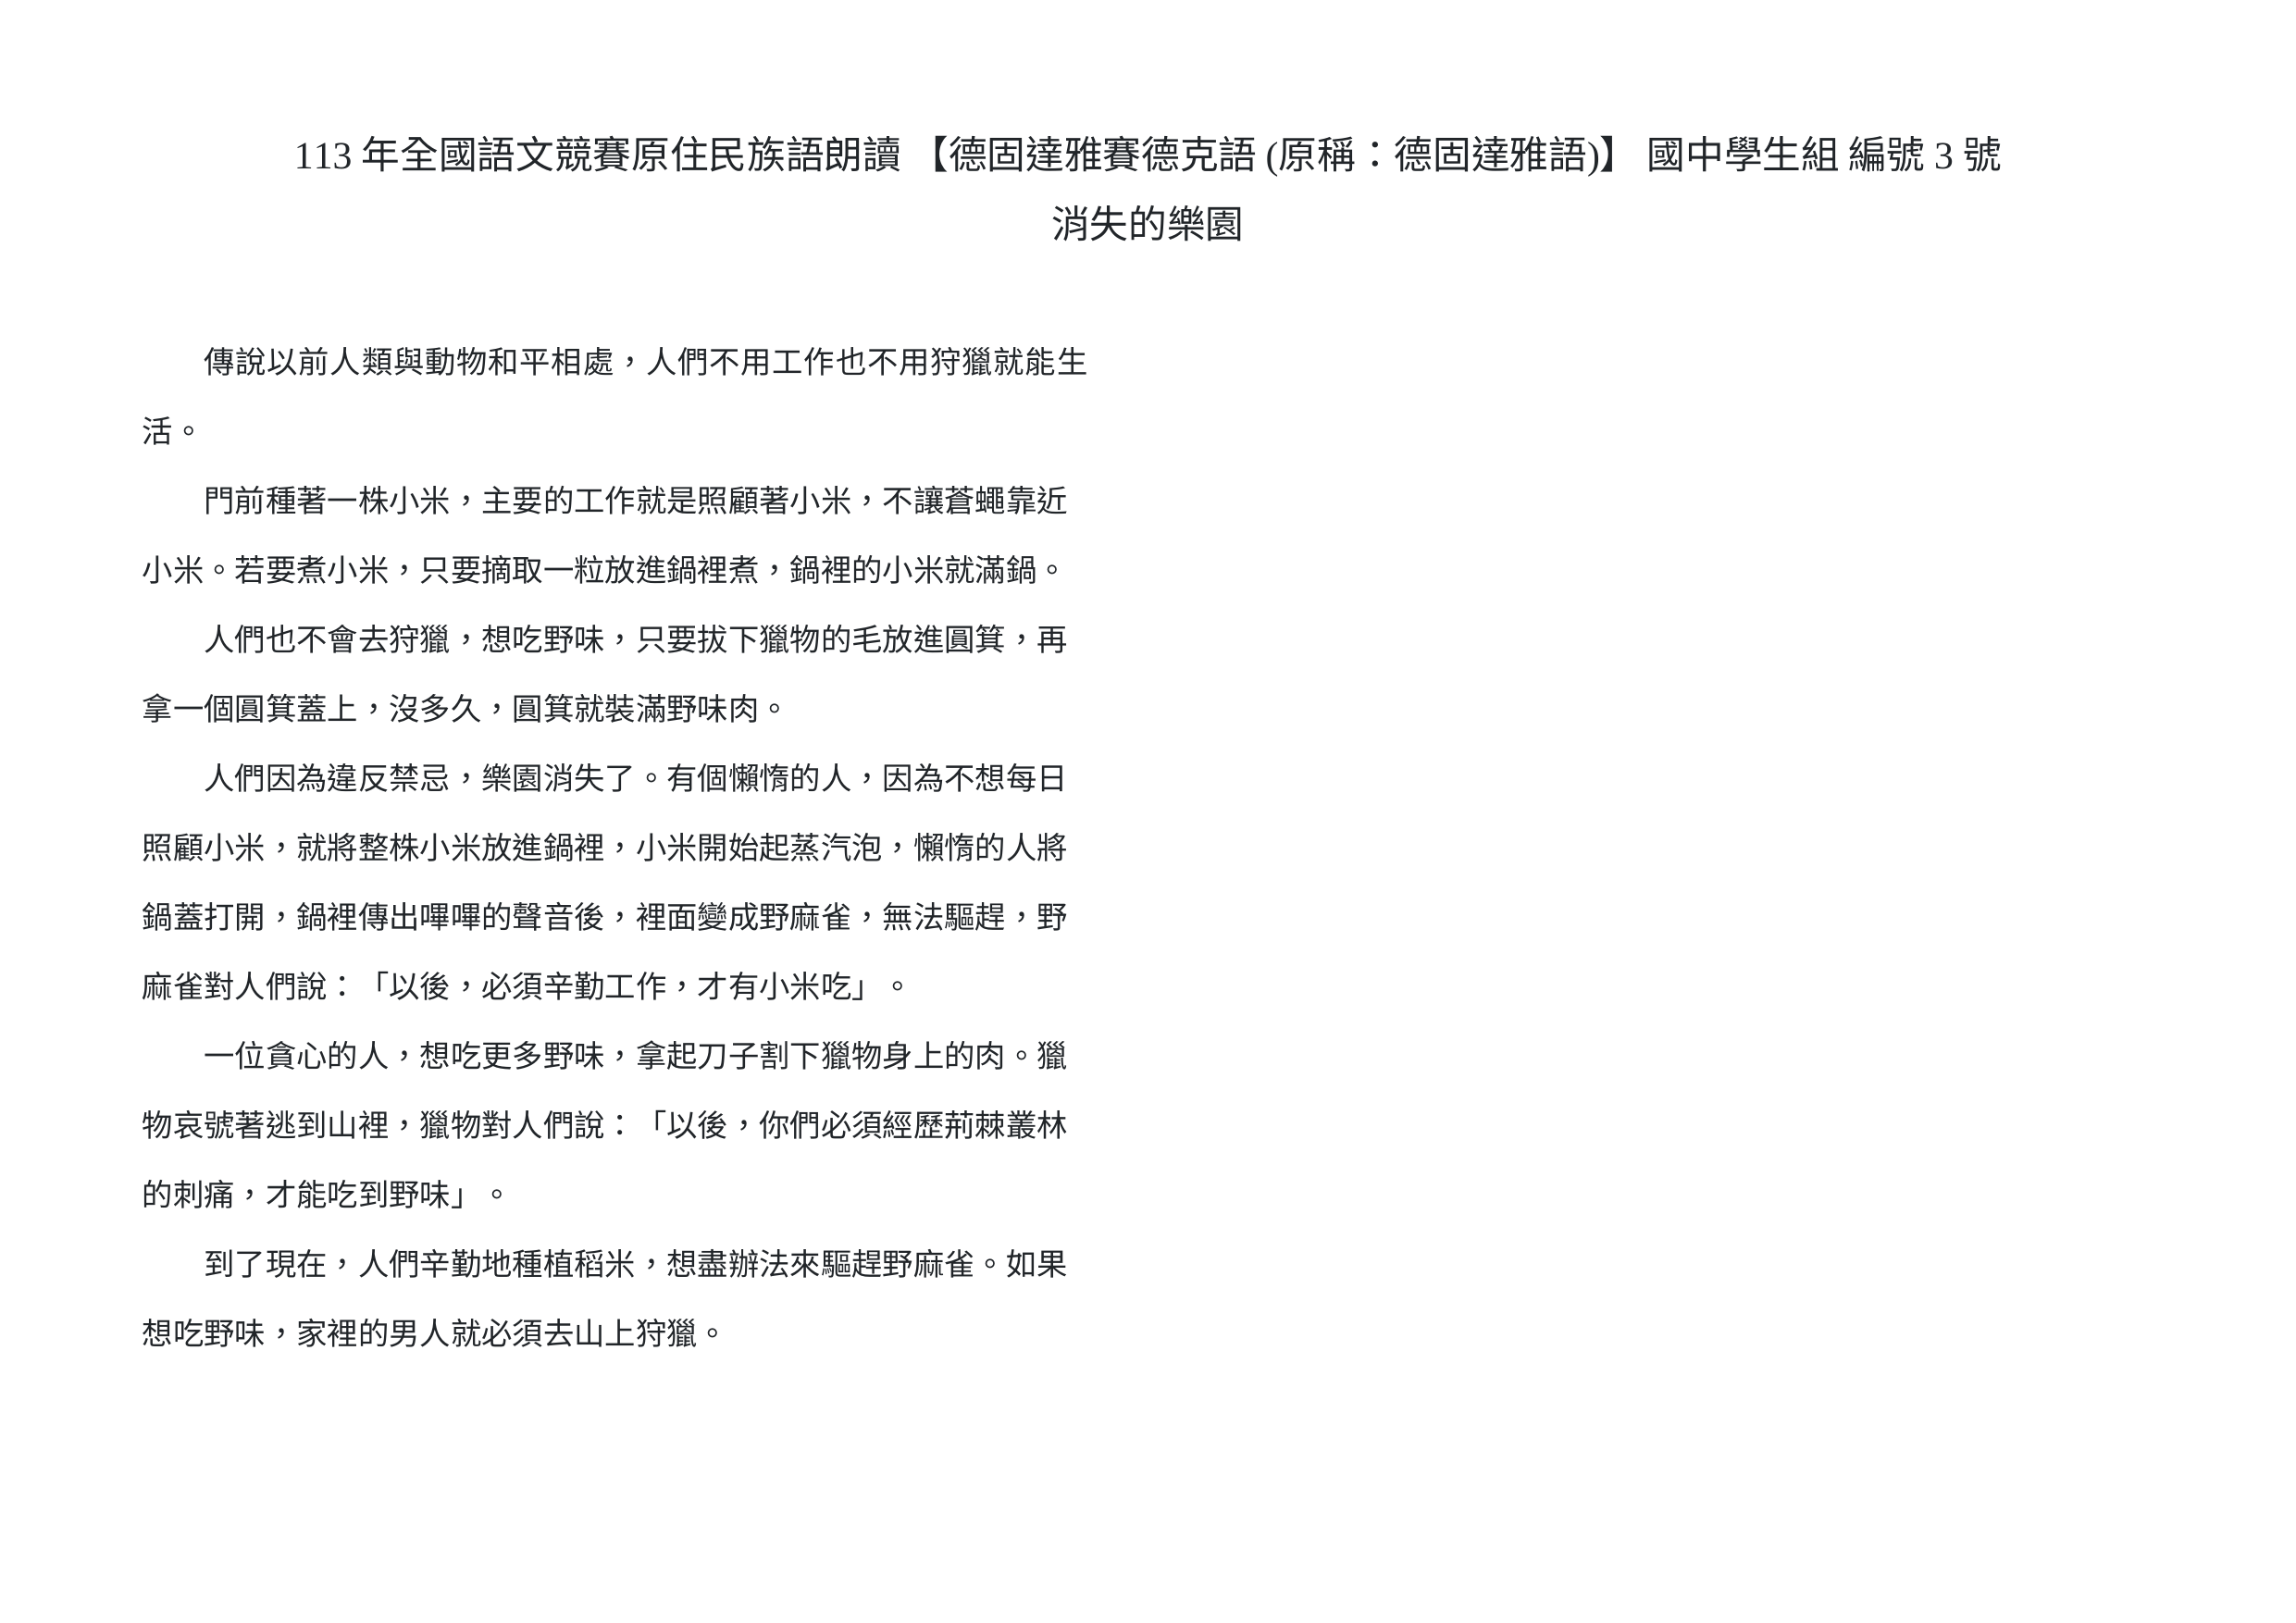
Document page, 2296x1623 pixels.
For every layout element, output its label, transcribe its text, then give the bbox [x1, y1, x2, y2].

text 人們因為違反禁忌，樂園消失了。有個懶惰的人，因為不想每日照顧小米，就將整株小米放進鍋裡，小米開始起蒸汽泡，懶惰的人將鍋蓋打開，鍋裡傳出嗶嗶的聲音後，裡面變成野麻雀，無法驅趕，野麻雀對人們說：「以後，必須辛勤工作，才有小米吃」。 [142, 742, 1090, 1020]
text 傳說以前人類與動物和平相處，人們不用工作也不用狩獵就能生活。 [142, 326, 1090, 465]
text 門前種著一株小米，主要的工作就是照顧著小米，不讓蒼蠅靠近小米。若要煮小米，只要摘取一粒放進鍋裡煮，鍋裡的小米就滿鍋。 [142, 465, 1090, 603]
text 一位貪心的人，想吃更多野味，拿起刀子割下獵物身上的肉。獵物哀號著逃到山裡，獵物對人們說：「以後，你們必須經歷荊棘叢林的刺痛，才能吃到野味」。 [142, 1020, 1090, 1228]
text 消失的樂園 [142, 187, 2153, 256]
text 113 年全國語文競賽原住民族語朗讀 【德固達雅賽德克語 (原稱：德固達雅語)】 國中學生組 編號 3 號 [142, 118, 2153, 187]
text 人們也不會去狩獵，想吃野味，只要拔下獵物的毛放進圓箕，再拿一個圓箕蓋上，沒多久，圓箕就裝滿野味肉。 [142, 603, 1090, 742]
text 到了現在，人們辛勤地種植稻米，想盡辦法來驅趕野麻雀。如果想吃野味，家裡的男人就必須去山上狩獵。 [142, 1228, 1090, 1367]
